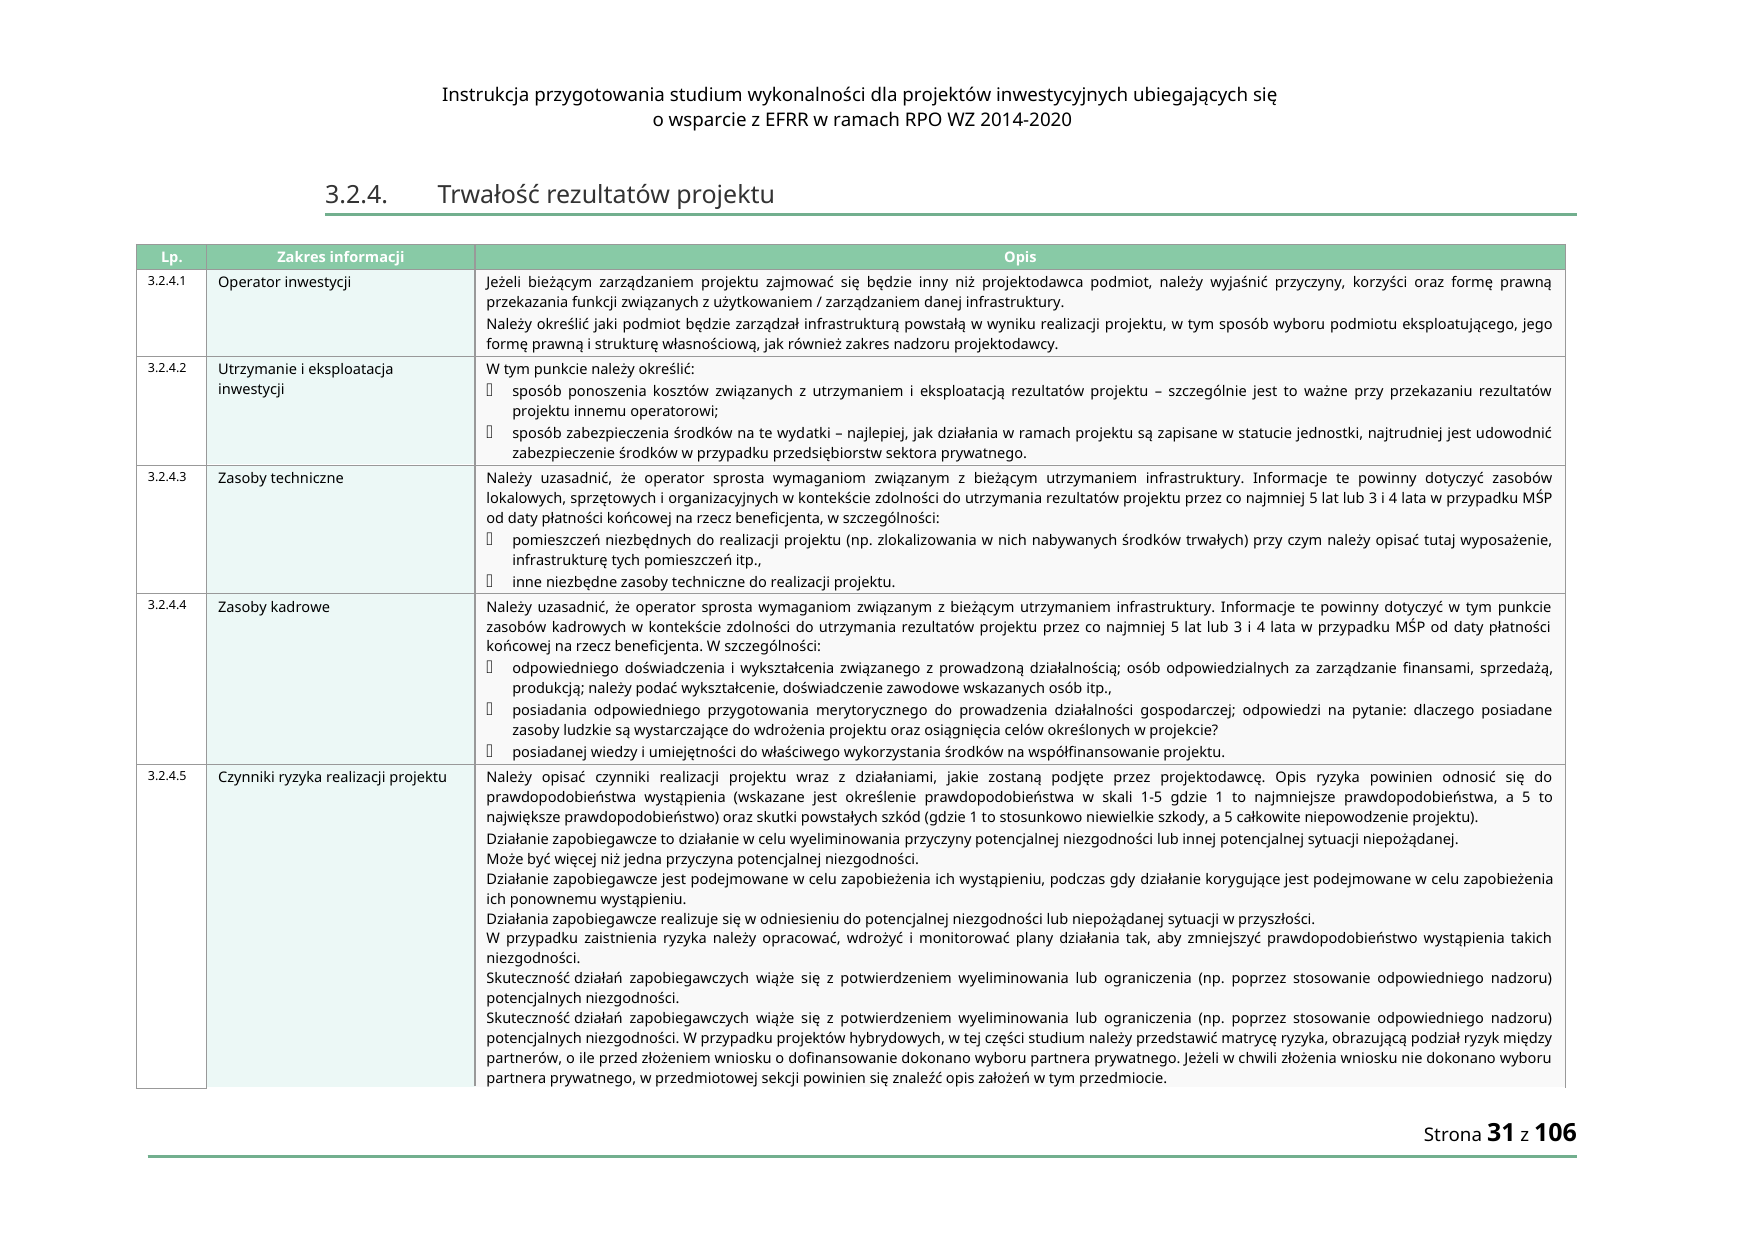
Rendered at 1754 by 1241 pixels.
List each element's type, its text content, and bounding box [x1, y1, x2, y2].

table_cell Operator inwestycji [207, 270, 474, 356]
table_cell Zasoby techniczne [207, 466, 474, 593]
table_cell 3.2.4.3 [137, 466, 206, 593]
table_header Lp. [137, 245, 206, 269]
table_header Opis [476, 245, 1565, 269]
table_cell 3.2.4.4 [137, 594, 206, 764]
table_cell Należy opisać czynniki realizacji projektu wraz z działaniami, jakie zostaną podjęte przez projektodawcę. Opis ryzyka powinien odnosić się do prawdopodobieństwa wystąpienia (wskazane jest określenie prawdopodobieństwa w skali 1-5 gdzie 1 to najmniejsze prawdopodobieństwa, a 5 to największe prawdopodobieństwo) oraz skutki powstałych szkód (gdzie 1 to stosunkowo niewielkie szkody, a 5 całkowite niepowodzenie projektu). Działanie zapobiegawcze to działanie w celu wyeliminowania przyczyny potencjalnej niezgodności lub innej potencjalnej sytuacji niepożądanej. Może być więcej niż jedna przyczyna potencjalnej niezgodności. Działanie zapobiegawcze jest podejmowane w celu zapobieżenia ich wystąpieniu, podczas gdy działanie korygujące jest podejmowane w celu zapobieżenia ich ponownemu wystąpieniu. Działania zapobiegawcze realizuje się w odniesieniu do potencjalnej niezgodności lub niepożądanej sytuacji w przyszłości. W przypadku zaistnienia ryzyka należy opracować, wdrożyć i monitorować plany działania tak, aby zmniejszyć prawdopodobieństwo wystąpienia takich niezgodności. Skuteczność działań zapobiegawczych wiąże się z potwierdzeniem wyeliminowania lub ograniczenia (np. poprzez stosowanie odpowiedniego nadzoru) potencjalnych niezgodności. Skuteczność działań zapobiegawczych wiąże się z potwierdzeniem wyeliminowania lub ograniczenia (np. poprzez stosowanie odpowiedniego nadzoru) potencjalnych niezgodności. W przypadku projektów hybrydowych, w tej części studium należy przedstawić matrycę ryzyka, obrazującą podział ryzyk między partnerów, o ile przed złożeniem wniosku o dofinansowanie dokonano wyboru partnera prywatnego. Jeżeli w chwili złożenia wniosku nie dokonano wyboru partnera prywatnego, w przedmiotowej sekcji powinien się znaleźć opis założeń w tym przedmiocie. [475, 765, 1565, 1087]
table_cell Zasoby kadrowe [207, 594, 474, 764]
table_cell Utrzymanie i eksploatacja inwestycji [207, 357, 474, 464]
table_cell W tym punkcie należy określić: sposób ponoszenia kosztów związanych z utrzymaniem i eksploatacją rezultatów projektu – szczególnie jest to ważne przy przekazaniu rezultatów projektu innemu operatorowi; sposób zabezpieczenia środków na te wydatki – najlepiej, jak działania w ramach projektu są zapisane w statucie jednostki, najtrudniej jest udowodnić zabezpieczenie środków w przypadku przedsiębiorstw sektora prywatnego. [476, 357, 1565, 464]
table_cell Czynniki ryzyka realizacji projektu [207, 765, 475, 1087]
table_header Zakres informacji [207, 245, 474, 269]
table_cell Należy uzasadnić, że operator sprosta wymaganiom związanym z bieżącym utrzymaniem infrastruktury. Informacje te powinny dotyczyć w tym punkcie zasobów kadrowych w kontekście zdolności do utrzymania rezultatów projektu przez co najmniej 5 lat lub 3 i 4 lata w przypadku MŚP od daty płatności końcowej na rzecz beneficjenta. W szczególności: odpowiedniego doświadczenia i wykształcenia związanego z prowadzoną działalnością; osób odpowiedzialnych za zarządzanie finansami, sprzedażą, produkcją; należy podać wykształcenie, doświadczenie zawodowe wskazanych osób itp., posiadania odpowiedniego przygotowania merytorycznego do prowadzenia działalności gospodarczej; odpowiedzi na pytanie: dlaczego posiadane zasoby ludzkie są wystarczające do wdrożenia projektu oraz osiągnięcia celów określonych w projekcie? posiadanej wiedzy i umiejętności do właściwego wykorzystania środków na współfinansowanie projektu. [476, 594, 1565, 764]
table_cell Jeżeli bieżącym zarządzaniem projektu zajmować się będzie inny niż projektodawca podmiot, należy wyjaśnić przyczyny, korzyści oraz formę prawną przekazania funkcji związanych z użytkowaniem / zarządzaniem danej infrastruktury. Należy określić jaki podmiot będzie zarządzał infrastrukturą powstałą w wyniku realizacji projektu, w tym sposób wyboru podmiotu eksploatującego, jego formę prawną i strukturę własnościową, jak również zakres nadzoru projektodawcy. [476, 270, 1565, 356]
table_cell Należy uzasadnić, że operator sprosta wymaganiom związanym z bieżącym utrzymaniem infrastruktury. Informacje te powinny dotyczyć zasobów lokalowych, sprzętowych i organizacyjnych w kontekście zdolności do utrzymania rezultatów projektu przez co najmniej 5 lat lub 3 i 4 lata w przypadku MŚP od daty płatności końcowej na rzecz beneficjenta, w szczególności: pomieszczeń niezbędnych do realizacji projektu (np. zlokalizowania w nich nabywanych środków trwałych) przy czym należy opisać tutaj wyposażenie, infrastrukturę tych pomieszczeń itp., inne niezbędne zasoby techniczne do realizacji projektu. [476, 466, 1565, 593]
table_cell 3.2.4.5 [137, 765, 206, 1087]
subtitle Trwałość rezultatów projektu [325, 177, 1577, 213]
table_cell 3.2.4.2 [137, 357, 206, 464]
table_cell 3.2.4.1 [137, 270, 206, 356]
